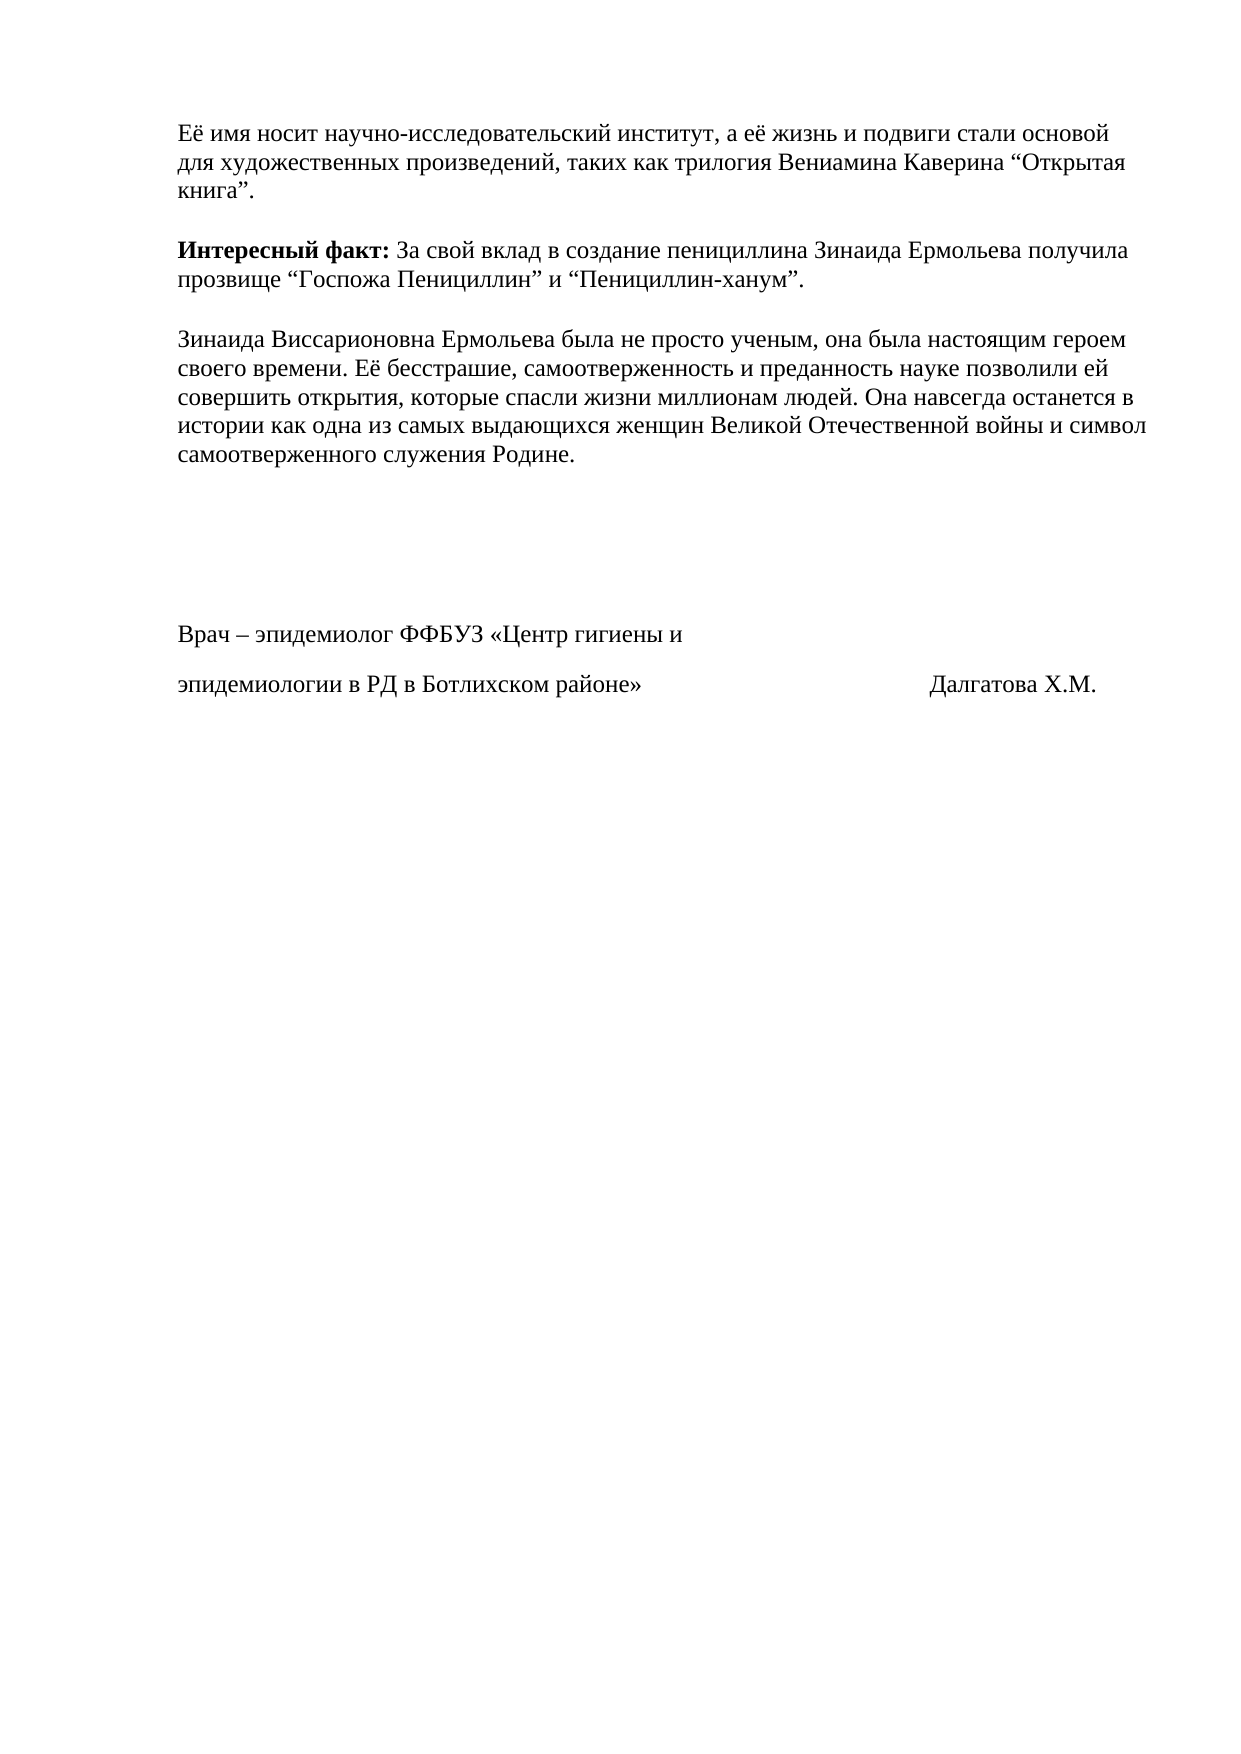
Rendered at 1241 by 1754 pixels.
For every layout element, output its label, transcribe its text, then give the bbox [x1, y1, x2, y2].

text эпидемиологии в РД в Ботлихском районе» Далгатова Х.М. [177, 669, 1152, 698]
text Её имя носит научно-исследовательский институт, а её жизнь и подвиги стали основой для художественных произведений, таких как трилогия Вениамина Каверина “Открытая книга”. [177, 118, 1152, 204]
text Интересный факт: За свой вклад в создание пенициллина Зинаида Ермольева получила прозвище “Госпожа Пенициллин” и “Пенициллин-ханум”. [177, 236, 1152, 293]
text Зинаида Виссарионовна Ермольева была не просто ученым, она была настоящим героем своего времени. Её бесстрашие, самоотверженность и преданность науке позволили ей совершить открытия, которые спасли жизни миллионам людей. Она навсегда останется в истории как одна из самых выдающихся женщин Великой Отечественной войны и символ самоотверженного служения Родине. [177, 324, 1152, 468]
text Врач – эпидемиолог ФФБУЗ «Центр гигиены и [177, 619, 1152, 648]
